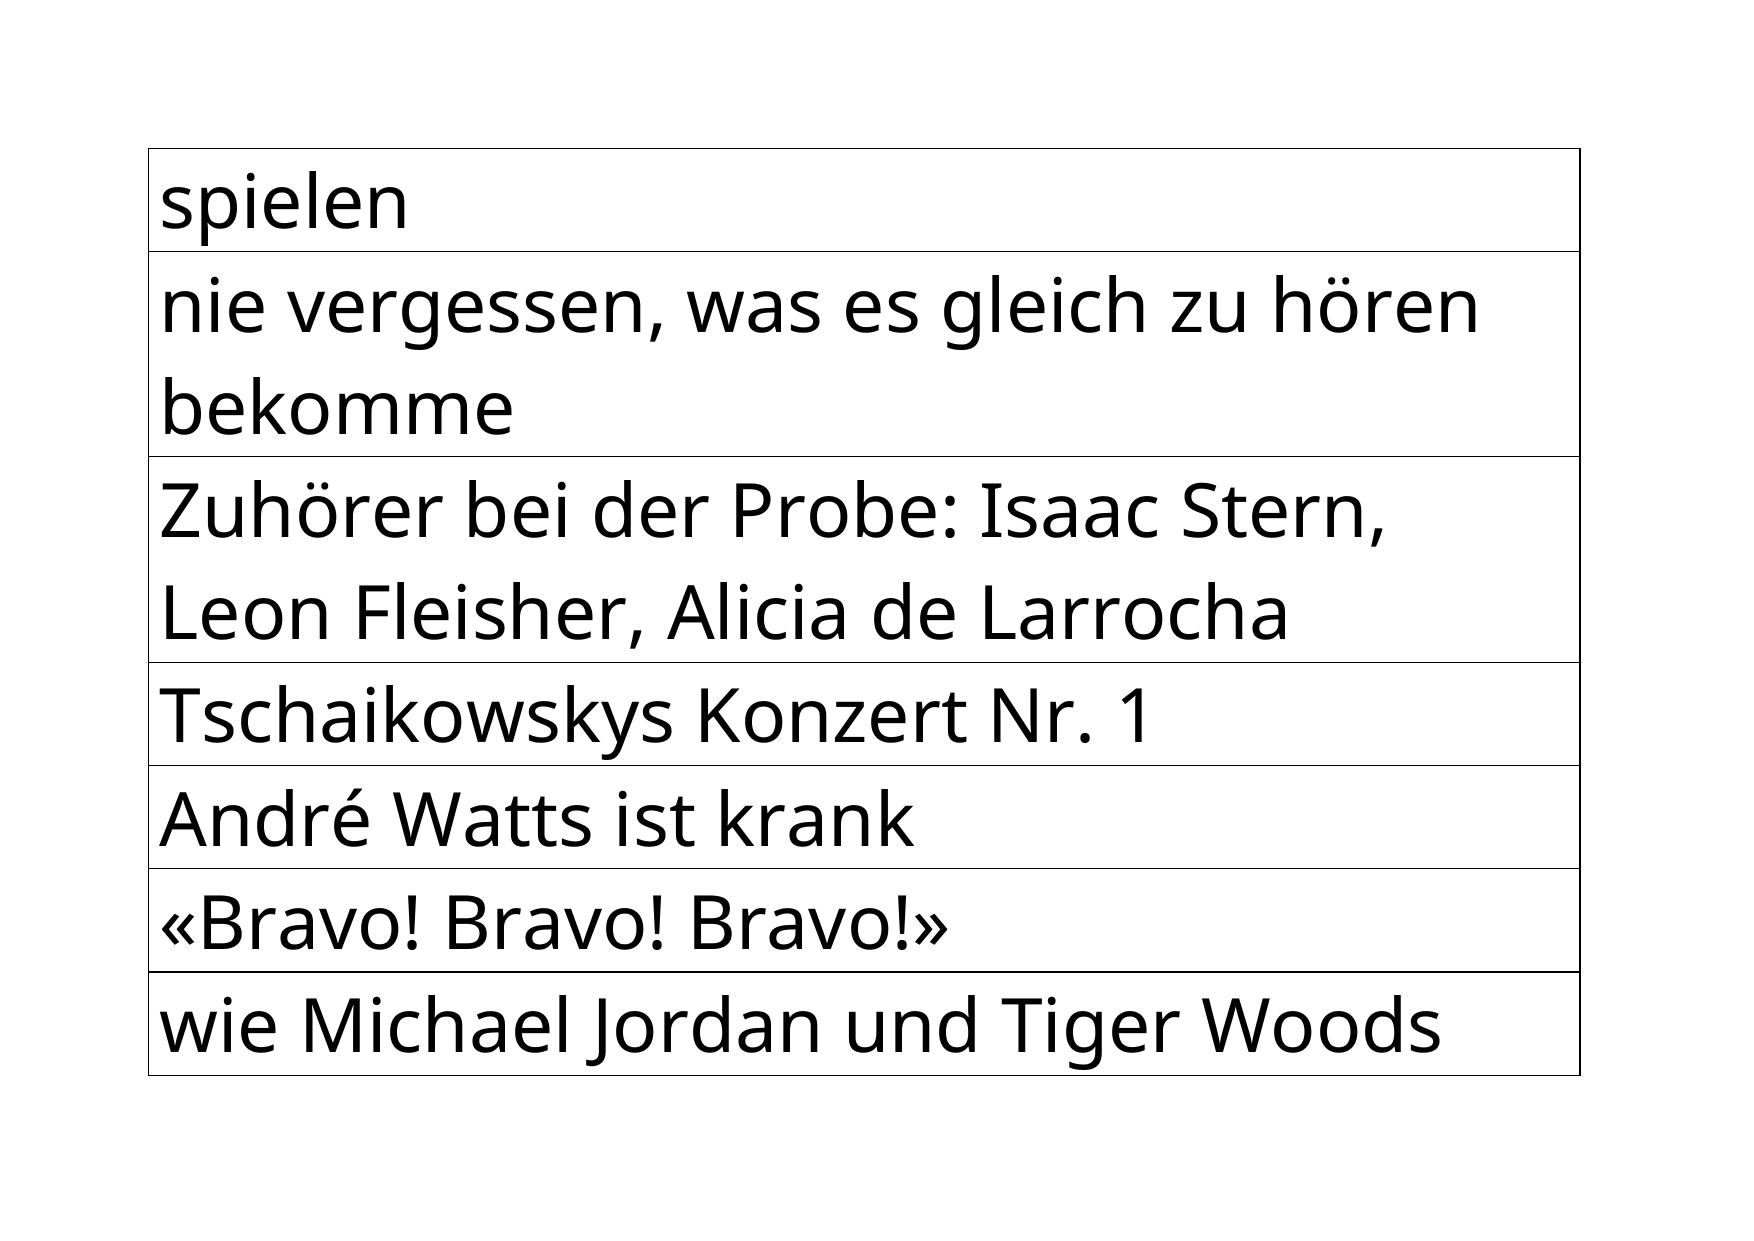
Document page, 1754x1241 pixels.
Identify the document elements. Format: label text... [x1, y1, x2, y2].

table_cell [149, 149, 1579, 251]
table_cell Tschaikowskys Konzert Nr. 1 [149, 663, 1579, 765]
table_cell «Bravo! Bravo! Bravo!» [149, 869, 1579, 971]
table_cell nie vergessen, was es gleich zu hören bekomme [149, 252, 1579, 456]
table_cell Zuhörer bei der Probe: Isaac Stern, Leon Fleisher, Alicia de Larrocha [149, 457, 1579, 662]
table_cell André Watts ist krank [149, 766, 1579, 868]
table_cell wie Michael Jordan und Tiger Woods [149, 973, 1579, 1074]
